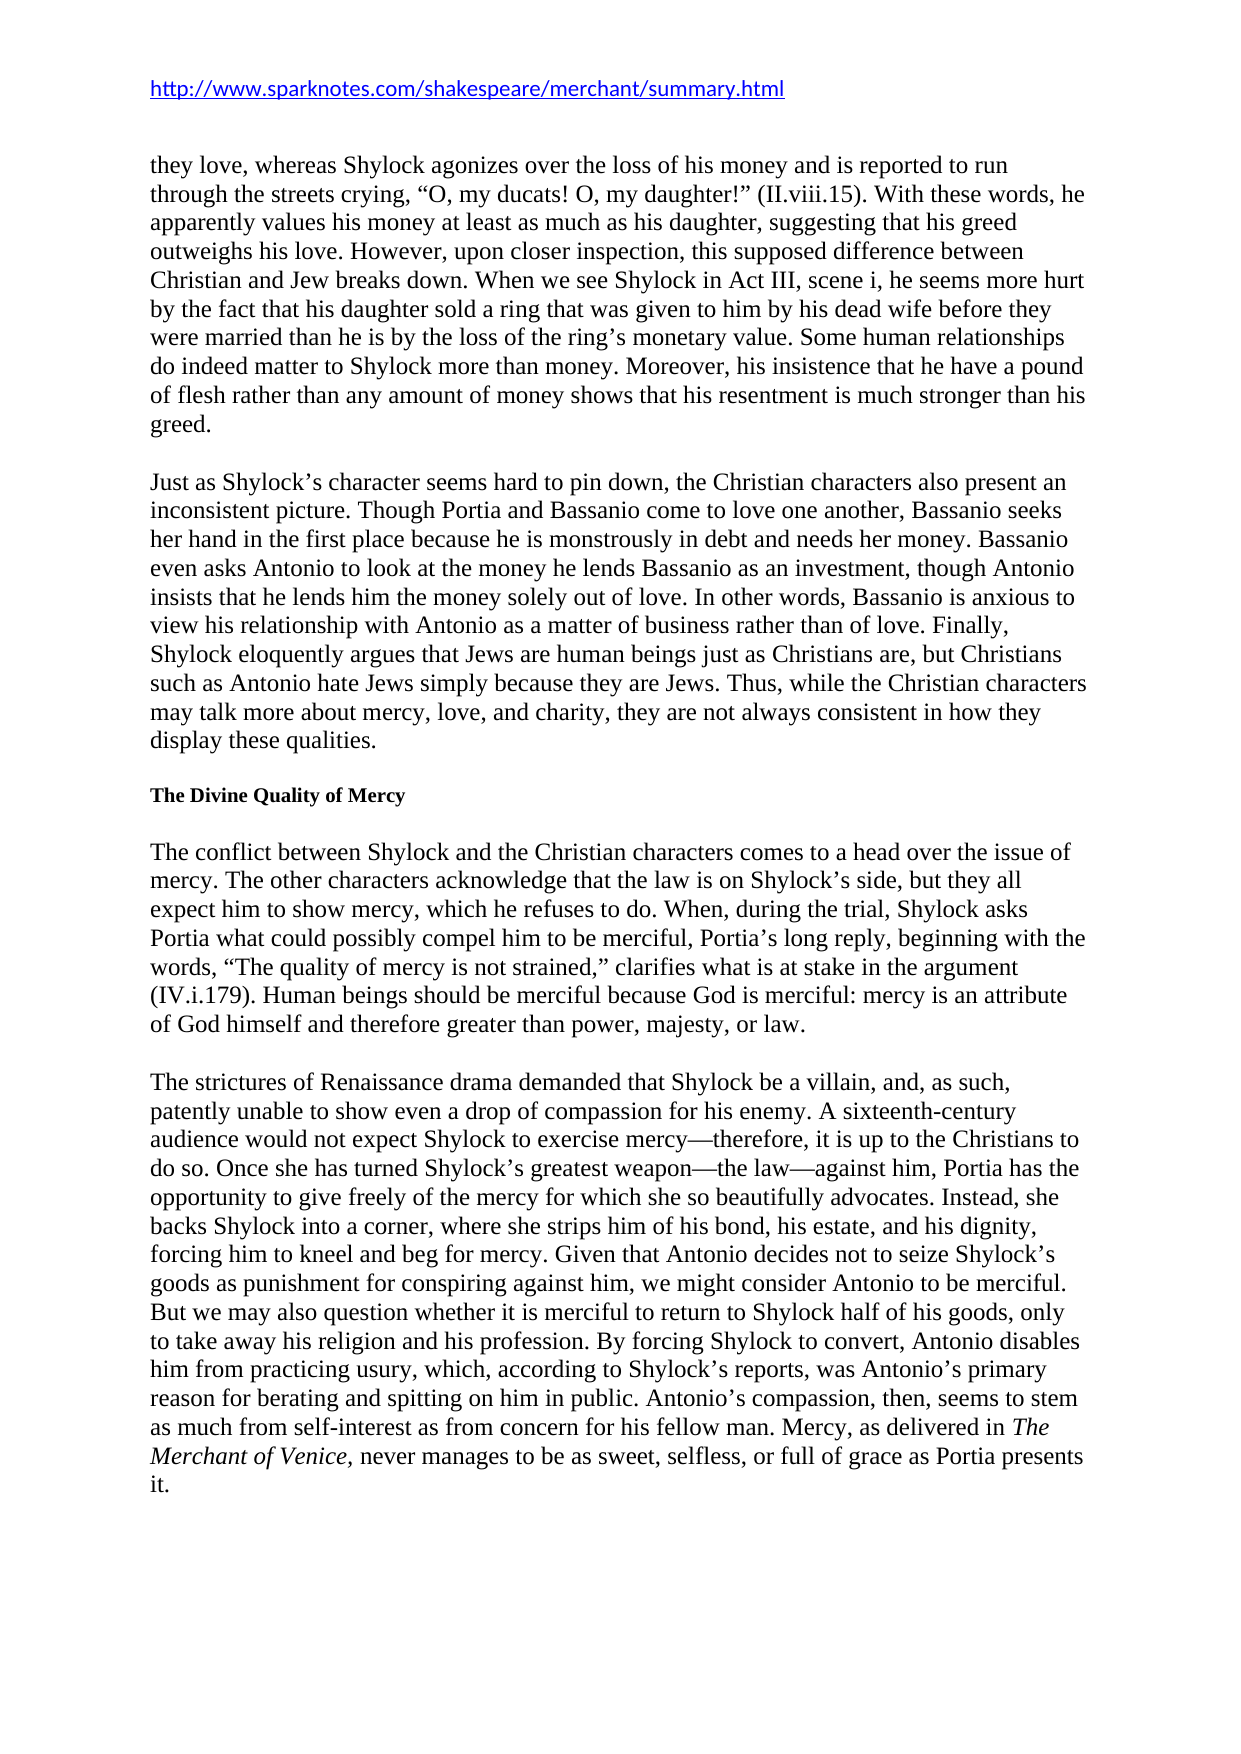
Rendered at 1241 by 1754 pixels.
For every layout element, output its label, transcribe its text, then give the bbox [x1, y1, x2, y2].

text The Divine Quality of Mercy [150, 783, 1090, 807]
text The strictures of Renaissance drama demanded that Shylock be a villain, and, as such, patently unable to show even a drop of compassion for his enemy. A sixteenth-century audience would not expect Shylock to exercise mercy—therefore, it is up to the Christians to do so. Once she has turned Shylock’s greatest weapon—the law—against him, Portia has the opportunity to give freely of the mercy for which she so beautifully advocates. Instead, she backs Shylock into a corner, where she strips him of his bond, his estate, and his dignity, forcing him to kneel and beg for mercy. Given that Antonio decides not to seize Shylock’s goods as punishment for conspiring against him, we might consider Antonio to be merciful. But we may also question whether it is merciful to return to Shylock half of his goods, only to take away his religion and his profession. By forcing Shylock to convert, Antonio disables him from practicing usury, which, according to Shylock’s reports, was Antonio’s primary reason for berating and spitting on him in public. Antonio’s compassion, then, seems to stem as much from self-interest as from concern for his fellow man. Mercy, as delivered in The Merchant of Venice, never manages to be as sweet, selfless, or full of grace as Portia presents it. [150, 1067, 1090, 1498]
text Just as Shylock’s character seems hard to pin down, the Christian characters also present an inconsistent picture. Though Portia and Bassanio come to love one another, Bassanio seeks her hand in the first place because he is monstrously in debt and needs her money. Bassanio even asks Antonio to look at the money he lends Bassanio as an investment, though Antonio insists that he lends him the money solely out of love. In other words, Bassanio is anxious to view his relationship with Antonio as a matter of business rather than of love. Finally, Shylock eloquently argues that Jews are human beings just as Christians are, but Christians such as Antonio hate Jews simply because they are Jews. Thus, while the Christian characters may talk more about mercy, love, and charity, they are not always consistent in how they display these qualities. [150, 467, 1090, 754]
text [150, 150, 1090, 437]
text The conflict between Shylock and the Christian characters comes to a head over the issue of mercy. The other characters acknowledge that the law is on Shylock’s side, but they all expect him to show mercy, which he refuses to do. When, during the trial, Shylock asks Portia what could possibly compel him to be merciful, Portia’s long reply, beginning with the words, “The quality of mercy is not strained,” clarifies what is at stake in the argument (IV.i.179). Human beings should be merciful because God is merciful: mercy is an attribute of God himself and therefore greater than power, majesty, or law. [150, 837, 1090, 1038]
